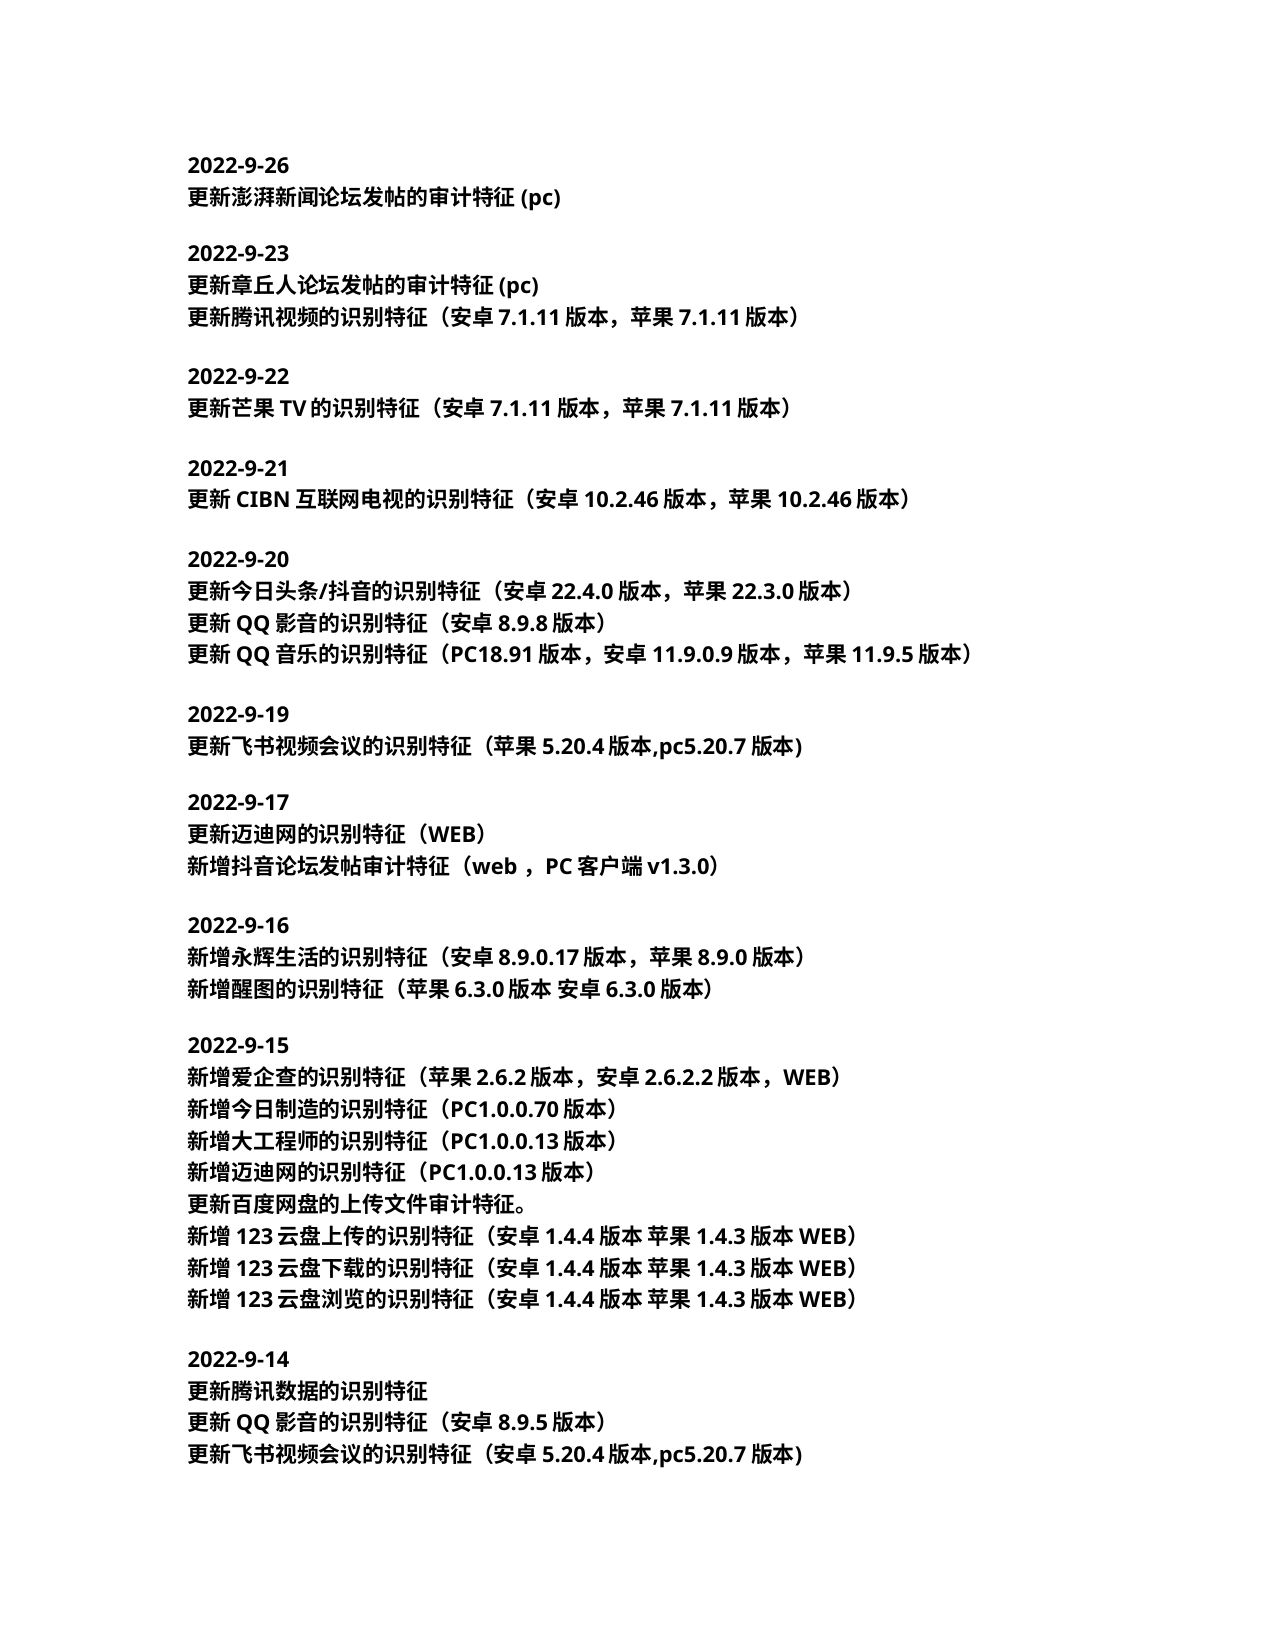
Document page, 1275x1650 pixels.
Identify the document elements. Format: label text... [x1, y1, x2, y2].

text 2022-9-20 [187, 544, 1087, 574]
text 更新飞书视频会议的识别特征（苹果5.20.4版本,pc5.20.7版本) [187, 729, 1087, 761]
text 新增123云盘下载的识别特征（安卓1.4.4版本 苹果1.4.3版本 WEB） [187, 1251, 1087, 1282]
text 2022-9-21 [187, 453, 1087, 482]
text 新增今日制造的识别特征（PC1.0.0.70版本） [187, 1092, 1087, 1124]
text 更新迈迪网的识别特征（WEB） [187, 817, 1087, 849]
text 2022-9-16 [187, 910, 1087, 940]
text 更新百度网盘的上传文件审计特征。 [187, 1187, 1087, 1219]
text 2022-9-22 [187, 361, 1087, 391]
text 更新腾讯视频的识别特征（安卓7.1.11版本，苹果7.1.11版本） [187, 300, 1087, 332]
text 新增大工程师的识别特征（PC1.0.0.13版本） [187, 1124, 1087, 1155]
text 更新今日头条/抖音的识别特征（安卓22.4.0版本，苹果22.3.0版本） [187, 574, 1087, 606]
text 新增抖音论坛发帖审计特征（web ，PC客户端v1.3.0） [187, 849, 1087, 881]
text 新增123云盘上传的识别特征（安卓1.4.4版本 苹果1.4.3版本 WEB） [187, 1219, 1087, 1251]
text 更新章丘人论坛发帖的审计特征 (pc) [187, 268, 1087, 300]
text 2022-9-23 [187, 238, 1087, 268]
text 新增永辉生活的识别特征（安卓8.9.0.17版本，苹果8.9.0版本） [187, 940, 1087, 972]
text 更新QQ影音的识别特征（安卓8.9.8版本） [187, 606, 1087, 637]
text 更新腾讯数据的识别特征 [187, 1374, 1087, 1405]
text 新增醒图的识别特征（苹果6.3.0版本 安卓6.3.0版本） [187, 972, 1087, 1004]
text 更新芒果TV的识别特征（安卓7.1.11版本，苹果7.1.11版本） [187, 391, 1087, 423]
text 2022-9-19 [187, 699, 1087, 729]
text 2022-9-26 [187, 150, 1087, 180]
text 2022-9-15 [187, 1030, 1087, 1060]
text 更新QQ影音的识别特征（安卓8.9.5版本） [187, 1405, 1087, 1437]
text 2022-9-17 [187, 787, 1087, 817]
text 新增迈迪网的识别特征（PC1.0.0.13版本） [187, 1155, 1087, 1187]
text 更新CIBN互联网电视的识别特征（安卓10.2.46版本，苹果10.2.46版本） [187, 482, 1087, 514]
text 新增爱企查的识别特征（苹果2.6.2版本，安卓2.6.2.2版本，WEB） [187, 1060, 1087, 1092]
text 新增123云盘浏览的识别特征（安卓1.4.4版本 苹果1.4.3版本 WEB） [187, 1282, 1087, 1314]
text 更新飞书视频会议的识别特征（安卓5.20.4版本,pc5.20.7版本) [187, 1437, 1087, 1469]
text 更新澎湃新闻论坛发帖的审计特征 (pc) [187, 180, 1087, 212]
text 2022-9-14 [187, 1344, 1087, 1374]
text 更新QQ音乐的识别特征（PC18.91版本，安卓11.9.0.9版本，苹果11.9.5版本） [187, 637, 1087, 669]
